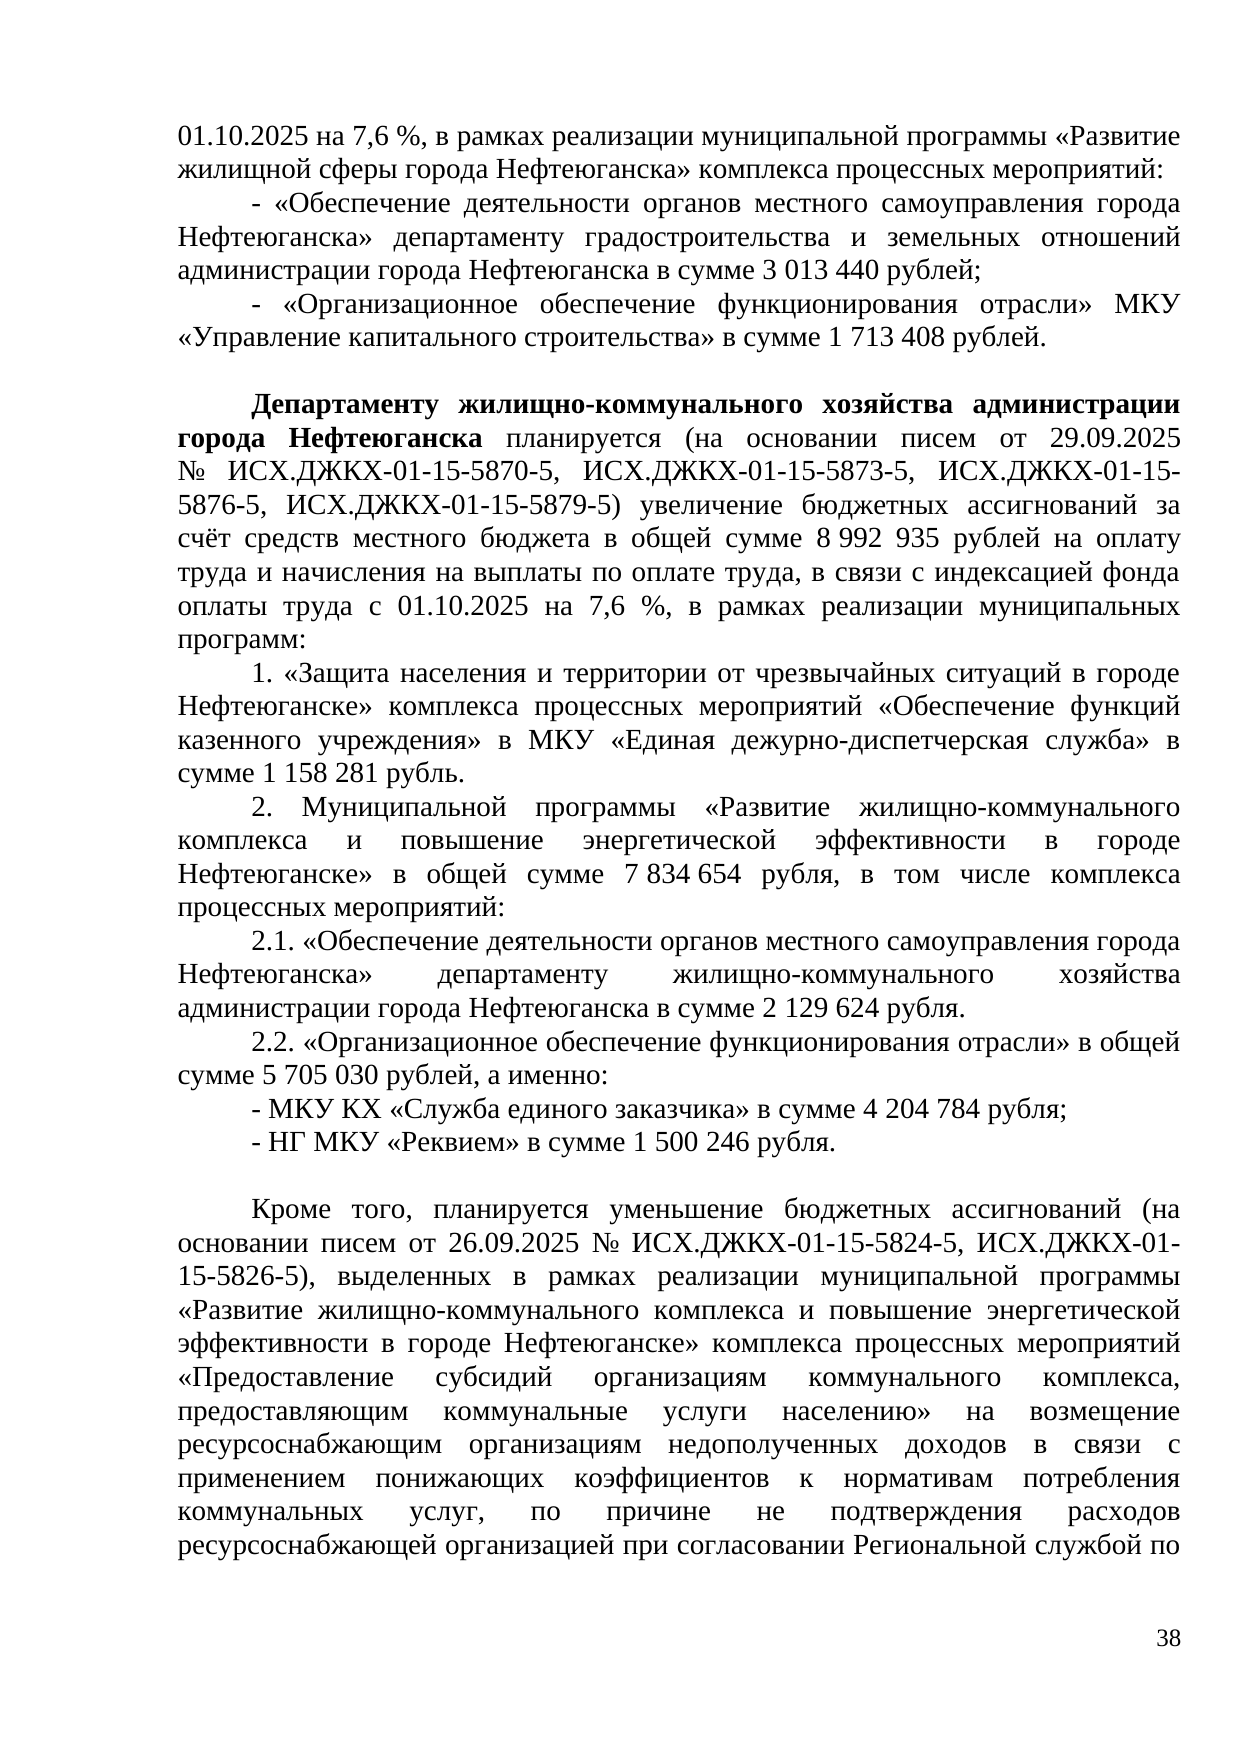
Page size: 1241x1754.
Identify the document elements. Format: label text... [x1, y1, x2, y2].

text 1. «Защита населения и территории от чрезвычайных ситуаций в городе Нефтеюганске» комплекса процессных мероприятий «Обеспечение функций казенного учреждения» в МКУ «Единая дежурно-диспетчерская служба» в сумме 1 158 281 рубль. [177, 655, 1181, 789]
text - МКУ КХ «Служба единого заказчика» в сумме 4 204 784 рубля; [177, 1091, 1181, 1124]
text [177, 118, 1181, 185]
text - «Организационное обеспечение функционирования отрасли» МКУ «Управление капитального строительства» в сумме 1 713 408 рублей. [177, 286, 1181, 353]
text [177, 1191, 1181, 1560]
text - НГ МКУ «Реквием» в сумме 1 500 246 рубля. [177, 1124, 1181, 1158]
text Департаменту жилищно-коммунального хозяйства администрации города Нефтеюганска планируется (на основании писем от 29.09.2025 № ИСХ.ДЖКХ-01-15-5870-5, ИСХ.ДЖКХ-01-15-5873-5, ИСХ.ДЖКХ-01-15-5876-5, ИСХ.ДЖКХ-01-15-5879-5) увеличение бюджетных ассигнований за счёт средств местного бюджета в общей сумме 8 992 935 рублей на оплату труда и начисления на выплаты по оплате труда, в связи с индексацией фонда оплаты труда с 01.10.2025 на 7,6 %, в рамках реализации муниципальных программ: [177, 386, 1181, 655]
text 2.2. «Организационное обеспечение функционирования отрасли» в общей сумме 5 705 030 рублей, а именно: [177, 1024, 1181, 1091]
text - «Обеспечение деятельности органов местного самоуправления города Нефтеюганска» департаменту градостроительства и земельных отношений администрации города Нефтеюганска в сумме 3 013 440 рублей; [177, 185, 1181, 286]
text 2.1. «Обеспечение деятельности органов местного самоуправления города Нефтеюганска» департаменту жилищно-коммунального хозяйства администрации города Нефтеюганска в сумме 2 129 624 рубля. [177, 923, 1181, 1024]
text 2. Муниципальной программы «Развитие жилищно-коммунального комплекса и повышение энергетической эффективности в городе Нефтеюганске» в общей сумме 7 834 654 рубля, в том числе комплекса процессных мероприятий: [177, 789, 1181, 923]
